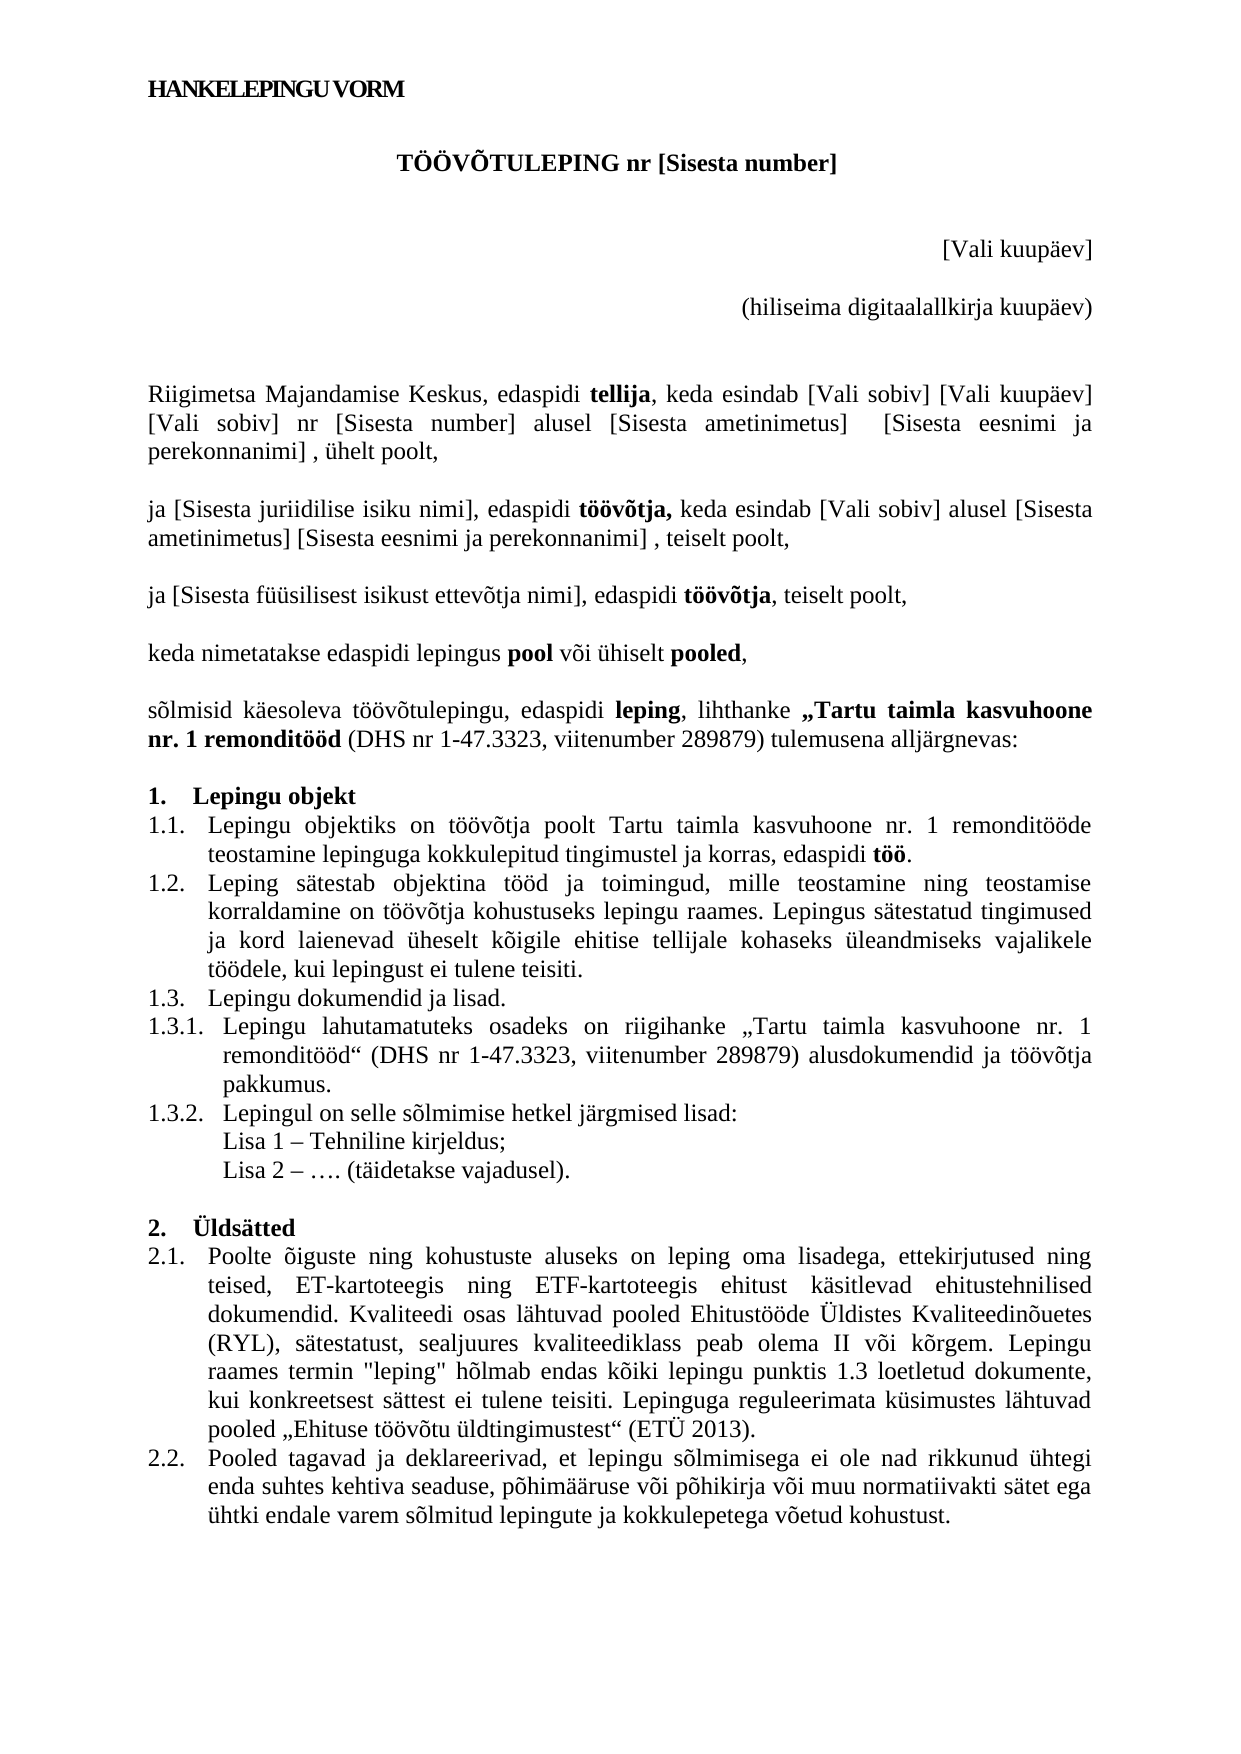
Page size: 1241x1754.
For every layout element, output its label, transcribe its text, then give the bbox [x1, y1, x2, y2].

list Lisa 1 – Tehniline kirjeldus; [223, 1126, 1093, 1155]
list Lepingu objektiks on töövõtja poolt Tartu taimla kasvuhoone nr. 1 remonditööde teostamine lepinguga kokkulepitud tingimustel ja korras, edaspidi töö. [148, 810, 1093, 868]
list Lepingu objekt [148, 781, 1093, 810]
list Poolte õiguste ning kohustuste aluseks on leping oma lisadega, ettekirjutused ning teised, ET-kartoteegis ning ETF-kartoteegis ehitust käsitlevad ehitustehnilised dokumendid. Kvaliteedi osas lähtuvad pooled Ehitustööde Üldistes Kvaliteedinõuetes (RYL), sätestatust, sealjuures kvaliteediklass peab olema II või kõrgem. Lepingu raames termin "leping" hõlmab endas kõiki lepingu punktis 1.3 loetletud dokumente, kui konkreetsest sättest ei tulene teisiti. Lepinguga reguleerimata küsimustes lähtuvad pooled „Ehituse töövõtu üldtingimustest“ (ETÜ 2013). [148, 1241, 1093, 1443]
title TÖÖVÕTULEPING nr [148, 148, 1093, 176]
text keda nimetatakse edaspidi lepingus pool või ühiselt pooled, [148, 609, 1093, 666]
text sõlmisid käesoleva töövõtulepingu, edaspidi leping, lihthanke „Tartu taimla kasvuhoone nr. 1 remonditööd (DHS nr 1-47.3323, viitenumber 289879) tulemusena alljärgnevas: [148, 666, 1093, 753]
list Pooled tagavad ja deklareerivad, et lepingu sõlmimisega ei ole nad rikkunud ühtegi enda suhtes kehtiva seaduse, põhimääruse või põhikirja või muu normatiivakti sätet ega ühtki endale varem sõlmitud lepingute ja kokkulepetega võetud kohustust. [148, 1443, 1093, 1529]
text ja edaspidi töövõtja, teiselt poolt, [148, 580, 1093, 609]
text Riigimetsa Majandamise Keskus, edaspidi tellija, keda esindab nr alusel , ühelt poolt, [148, 379, 1093, 465]
list Üldsätted [148, 1213, 1093, 1241]
text ja edaspidi töövõtja, keda esindab alusel , teiselt poolt, [148, 494, 1093, 551]
list Lepingu dokumendid ja lisad. [148, 983, 1093, 1011]
list Lisa 2 – …. (täidetakse vajadusel). [223, 1155, 1093, 1184]
text (hiliseima digitaalallkirja kuupäev) [148, 292, 1093, 321]
list Lepingu lahutamatuteks osadeks on riigihanke „Tartu taimla kasvuhoone nr. 1 remonditööd“ (DHS nr 1-47.3323, viitenumber 289879) alusdokumendid ja töövõtja pakkumus. [148, 1011, 1093, 1098]
list Leping sätestab objektina tööd ja toimingud, mille teostamine ning teostamise korraldamine on töövõtja kohustuseks lepingu raames. Lepingus sätestatud tingimused ja kord laienevad üheselt kõigile ehitise tellijale kohaseks üleandmiseks vajalikele töödele, kui lepingust ei tulene teisiti. [148, 868, 1093, 983]
list Lepingul on selle sõlmimise hetkel järgmised lisad: [148, 1098, 1093, 1126]
